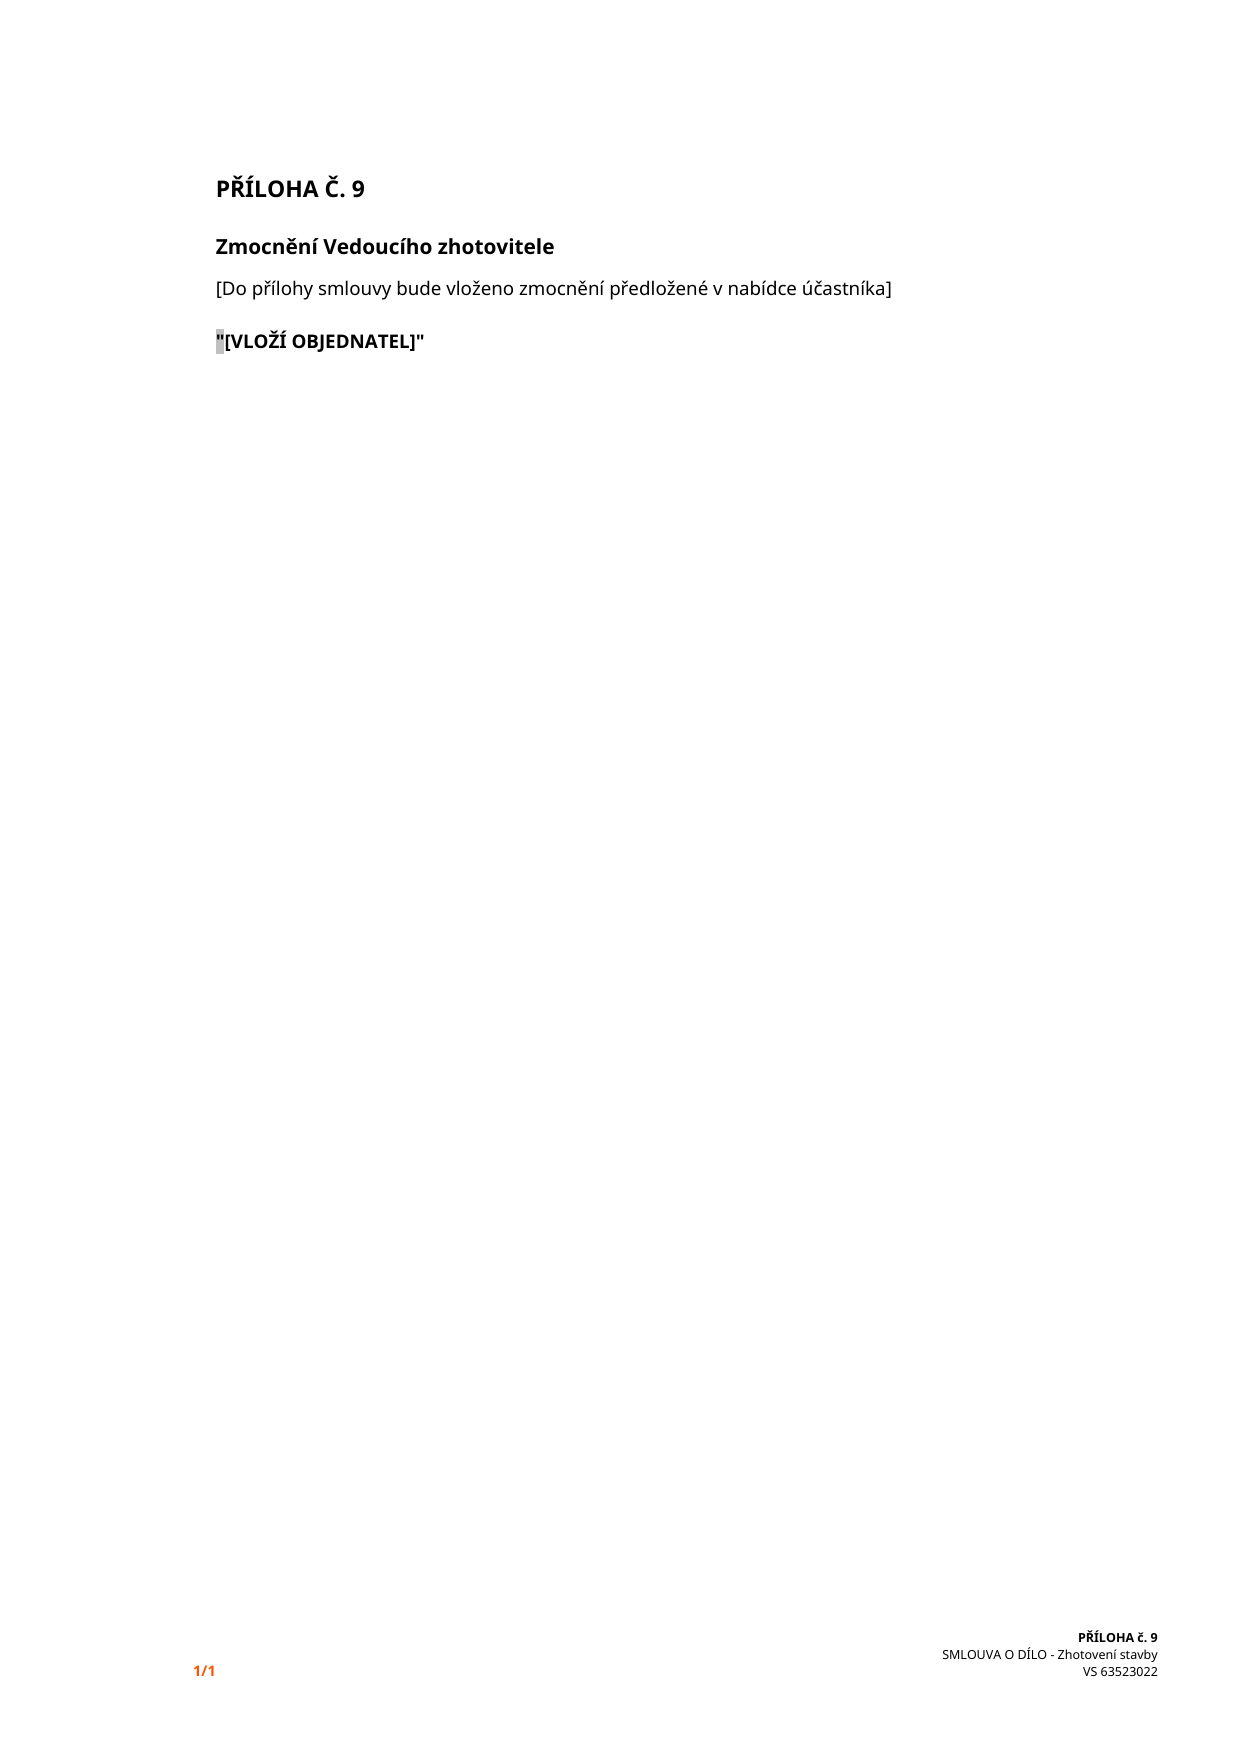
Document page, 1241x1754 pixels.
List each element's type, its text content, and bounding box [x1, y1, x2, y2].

text Příloha č. 9 [216, 172, 1093, 204]
text [Do přílohy smlouvy bude vloženo zmocnění předložené v nabídce účastníka] [216, 276, 1093, 301]
text Zmocnění Vedoucího zhotovitele [216, 232, 1093, 260]
